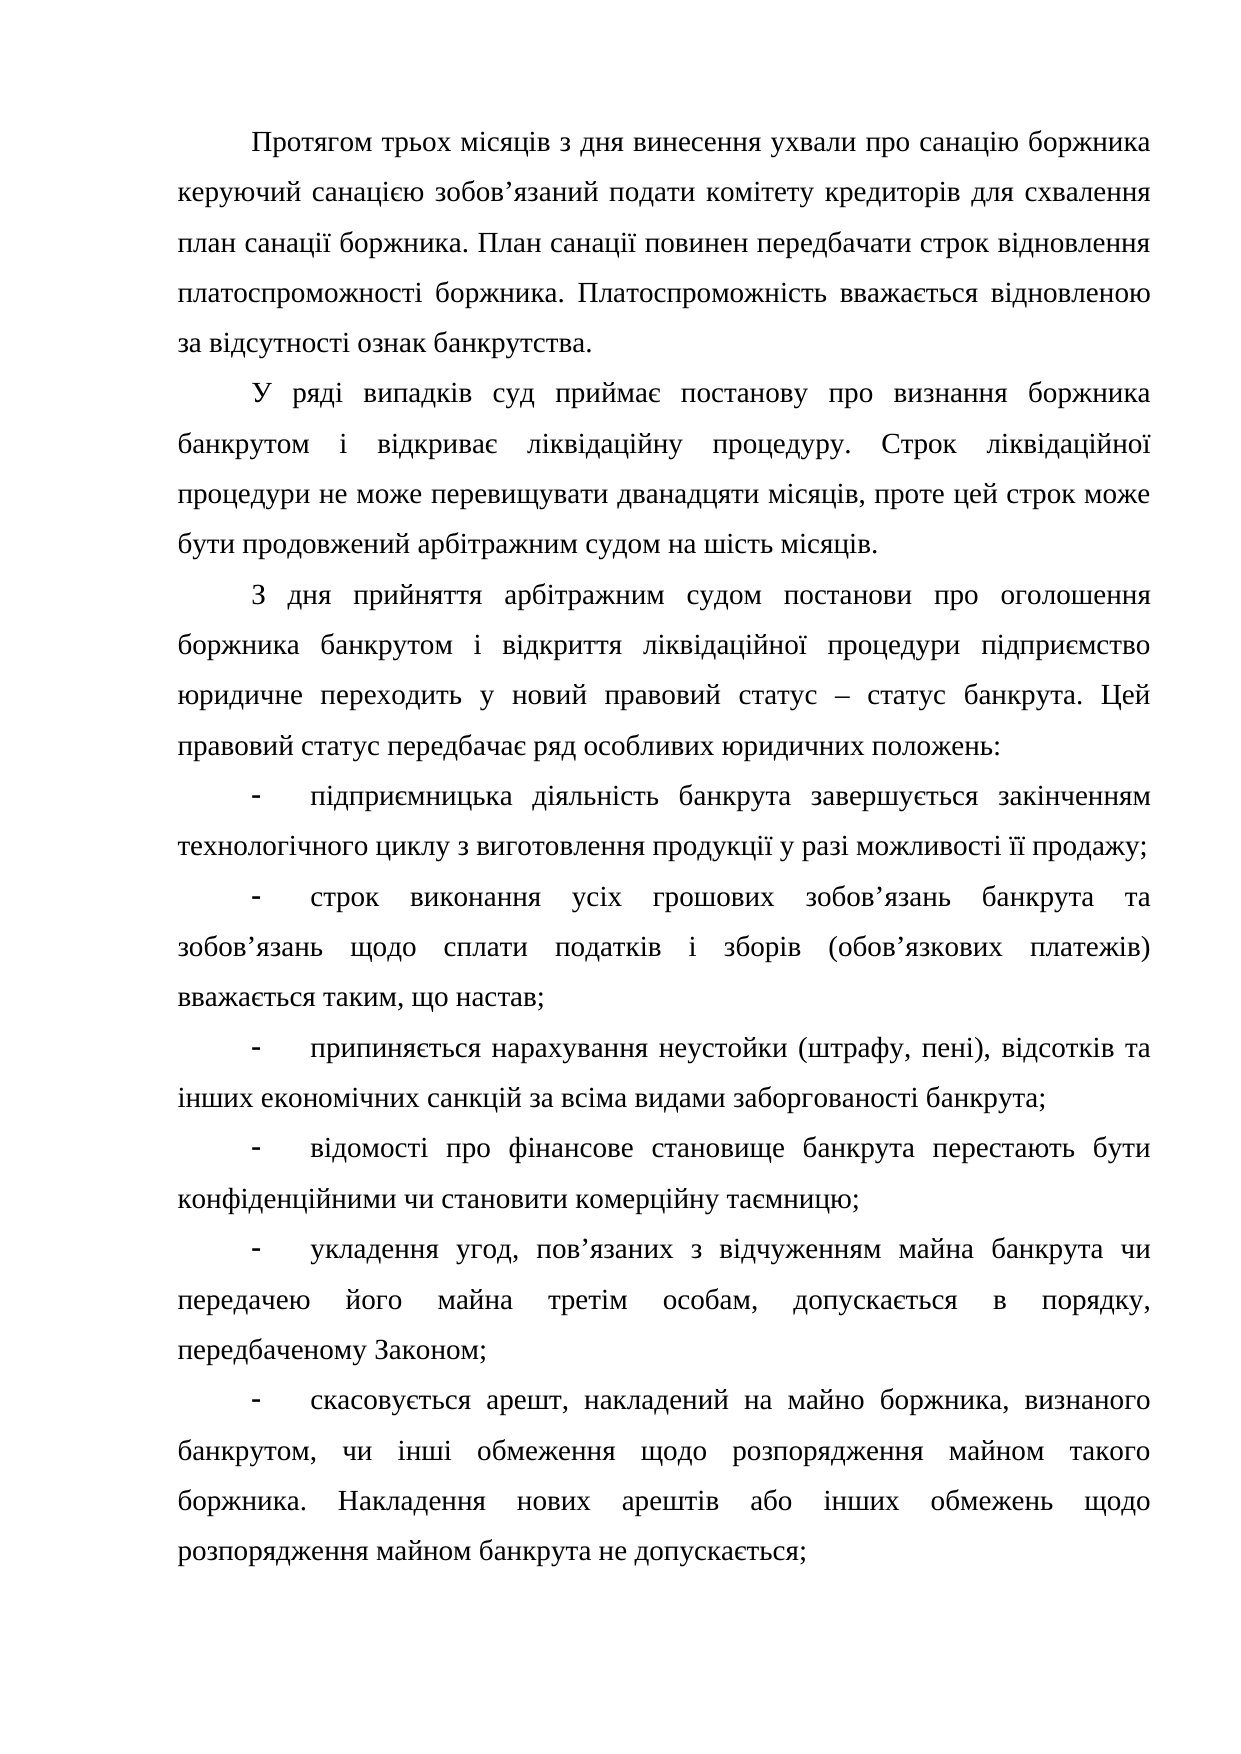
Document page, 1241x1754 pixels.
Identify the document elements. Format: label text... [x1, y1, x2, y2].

list підприємницька діяльність банкрута завершується закінченням технологічного циклу з виготовлення продукції у разі можливості її продажу; [177, 778, 1152, 862]
list укладення угод, пов’язаних з відчуженням майна банкрута чи передачею його майна третім особам, допускається в порядку, передбаченому Законом; [177, 1231, 1152, 1366]
text З дня прийняття арбітражним судом постанови про оголошення боржника банкрутом і відкриття ліквідаційної процедури підприємство юридичне переходить у новий правовий статус – статус банкрута. Цей правовий статус передбачає ряд особливих юридичних положень: [177, 577, 1152, 761]
text Протягом трьох місяців з дня винесення ухвали про санацію боржника керуючий санацією зобов’язаний подати комітету кредиторів для схвалення план санації боржника. План санації повинен передбачати строк відновлення платоспроможності боржника. Платоспроможність вважається відновленою за відсутності ознак банкрутства. [177, 124, 1152, 359]
list скасовується арешт, накладений на майно боржника, визнаного банкрутом, чи інші обмеження щодо розпорядження майном такого боржника. Накладення нових арештів або інших обмежень щодо розпорядження майном банкрута не допускається; [177, 1382, 1152, 1567]
list відомості про фінансове становище банкрута перестають бути конфіденційними чи становити комерційну таємницю; [177, 1131, 1152, 1214]
text У ряді випадків суд приймає постанову про визнання боржника банкрутом і відкриває ліквідаційну процедуру. Строк ліквідаційної процедури не може перевищувати дванадцяти місяців, проте цей строк може бути продовжений арбітражним судом на шість місяців. [177, 376, 1152, 560]
list строк виконання усіх грошових зобов’язань банкрута та зобов’язань щодо сплати податків і зборів (обов’язкових платежів) вважається таким, що настав; [177, 879, 1152, 1013]
list припиняється нарахування неустойки (штрафу, пені), відсотків та інших економічних санкцій за всіма видами заборгованості банкрута; [177, 1030, 1152, 1114]
